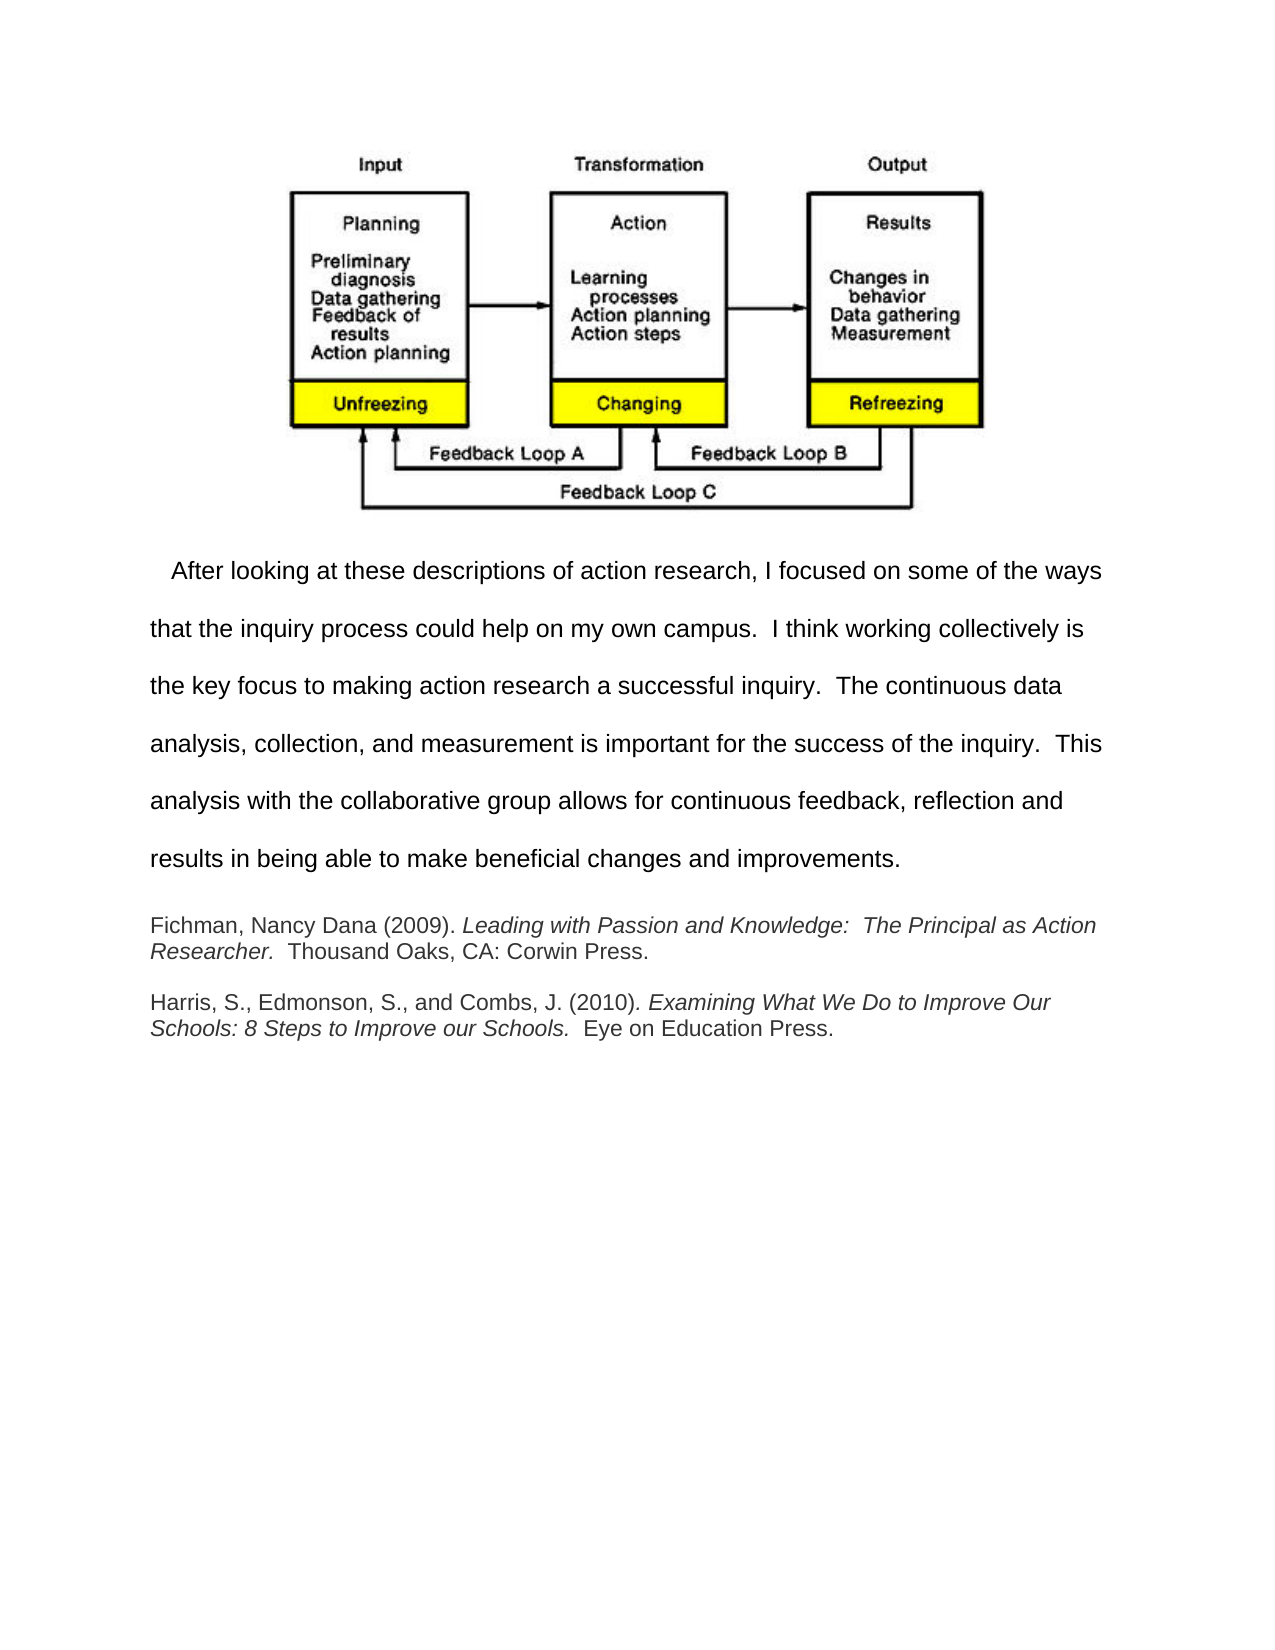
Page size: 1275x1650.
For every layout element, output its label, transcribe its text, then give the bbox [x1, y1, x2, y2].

text Fichman, Nancy Dana (2009). Leading with Passion and Knowledge: The Principal as Action Researcher. Thousand Oaks, CA: Corwin Press. [150, 912, 1125, 964]
text Harris, S., Edmonson, S., and Combs, J. (2010). Examining What We Do to Improve Our Schools: 8 Steps to Improve our Schools. Eye on Education Press. [150, 988, 1125, 1041]
picture [286, 150, 989, 518]
text After looking at these descriptions of action research, I focused on some of the ways that the inquiry process could help on my own campus. I think working collectively is the key focus to making action research a successful inquiry. The continuous data analysis, collection, and measurement is important for the success of the inquiry. This analysis with the collaborative group allows for continuous feedback, reflection and results in being able to make beneficial changes and improvements. [150, 556, 1125, 873]
